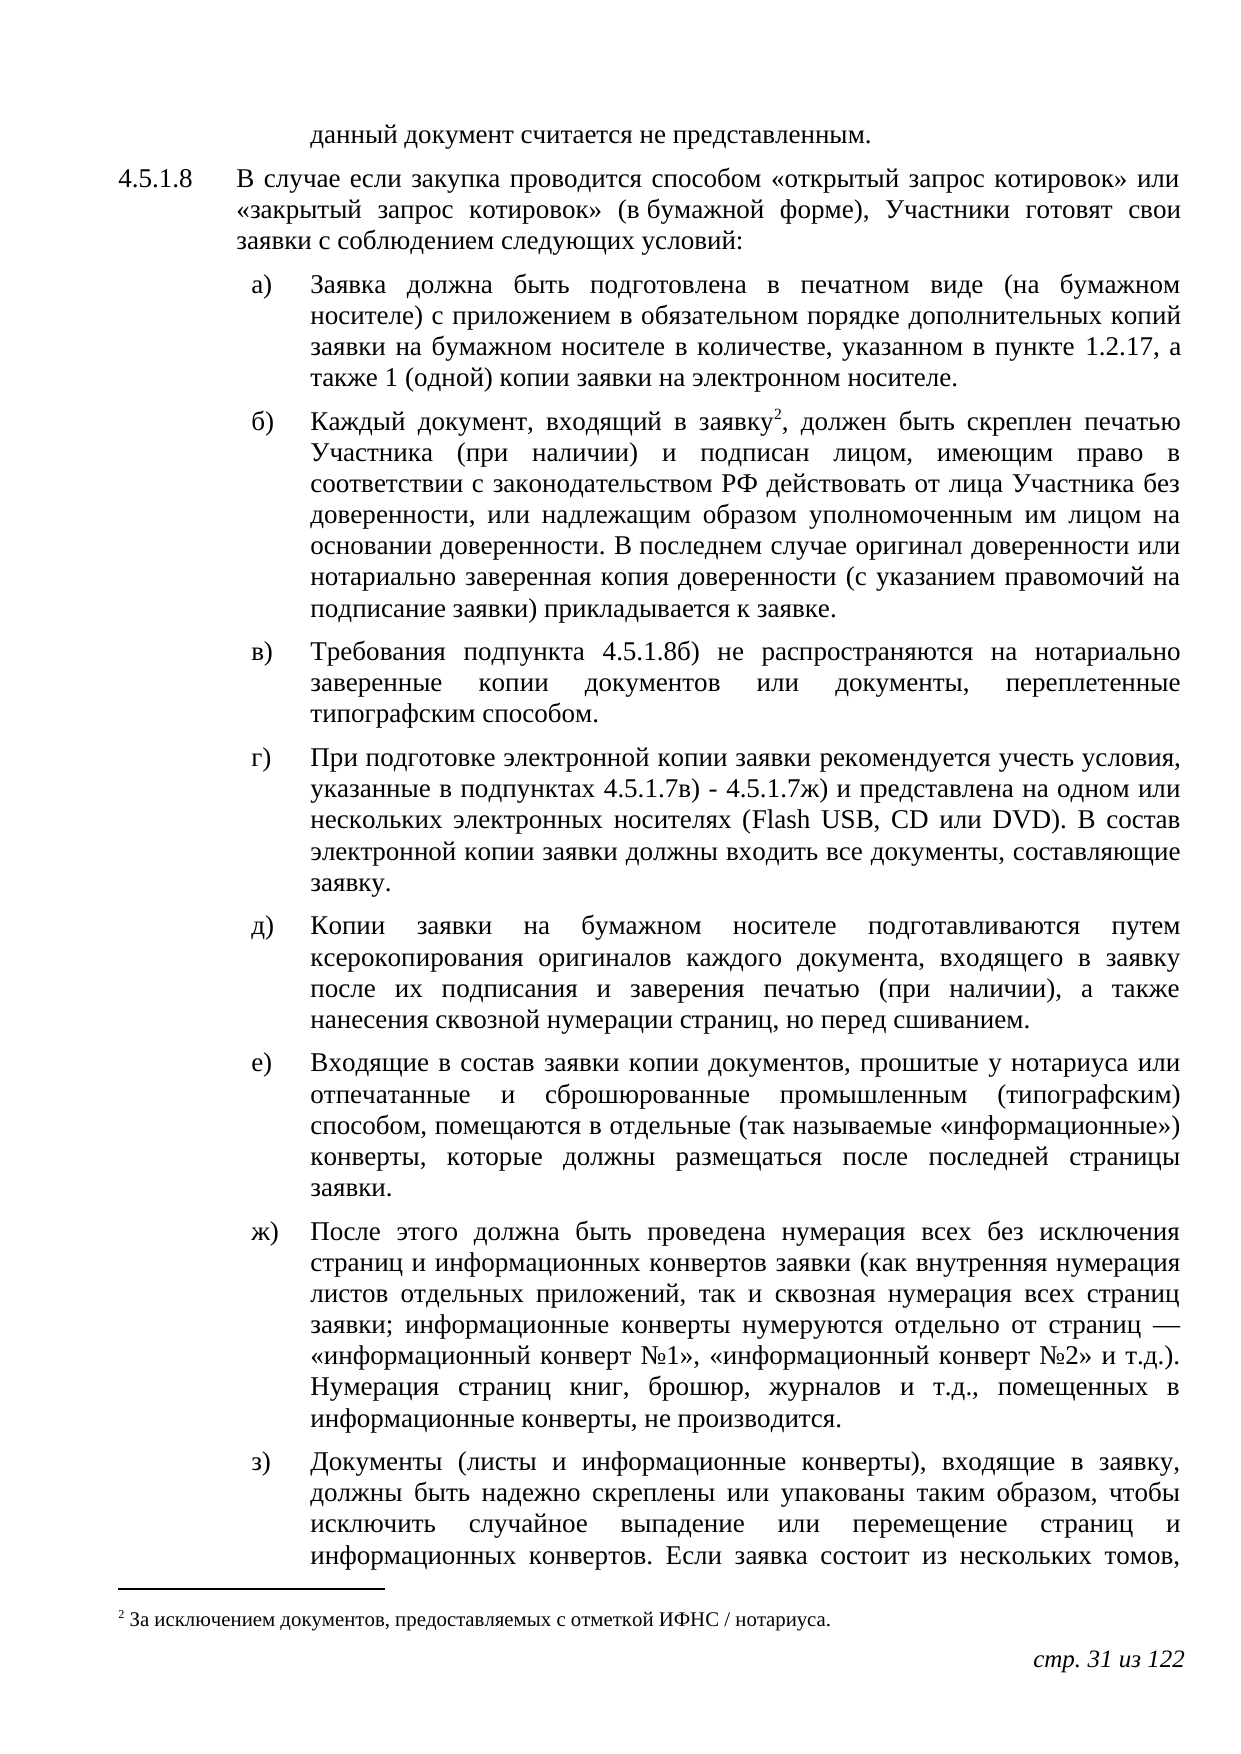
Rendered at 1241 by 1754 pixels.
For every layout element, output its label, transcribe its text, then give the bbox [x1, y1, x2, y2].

text Заявка должна быть подготовлена в печатном виде (на бумажном носителе) с приложением в обязательном порядке дополнительных копий заявки на бумажном носителе в количестве, указанном в пункте 1.2.17, а также 1 (одной) копии заявки на электронном носителе. [251, 268, 1181, 392]
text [251, 118, 1181, 149]
text В случае если закупка проводится способом «открытый запрос котировок» или «закрытый запрос котировок» (в бумажной форме), Участники готовят свои заявки с соблюдением следующих условий: [118, 162, 1181, 255]
text Копии заявки на бумажном носителе подготавливаются путем ксерокопирования оригиналов каждого документа, входящего в заявку после их подписания и заверения печатью (при наличии), а также нанесения сквозной нумерации страниц, но перед сшиванием. [251, 909, 1181, 1034]
text Требования подпункта 4.5.1.8б) не распространяются на нотариально заверенные копии документов или документы, переплетенные типографским способом. [251, 635, 1181, 729]
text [251, 1445, 1181, 1570]
text При подготовке электронной копии заявки рекомендуется учесть условия, указанные в подпунктах 4.5.1.7в) - 4.5.1.7ж) и представлена на одном или нескольких электронных носителях (Flash USB, CD или DVD). В состав электронной копии заявки должны входить все документы, составляющие заявку. [251, 741, 1181, 897]
text Каждый документ, входящий в заявку, должен быть скреплен печатью Участника (при наличии) и подписан лицом, имеющим право в соответствии с законодательством РФ действовать от лица Участника без доверенности, или надлежащим образом уполномоченным им лицом на основании доверенности. В последнем случае оригинал доверенности или нотариально заверенная копия доверенности (с указанием правомочий на подписание заявки) прикладывается к заявке. [251, 405, 1181, 623]
text Входящие в состав заявки копии документов, прошитые у нотариуса или отпечатанные и сброшюрованные промышленным (типографским) способом, помещаются в отдельные (так называемые «информационные») конверты, которые должны размещаться после последней страницы заявки. [251, 1047, 1181, 1202]
text После этого должна быть проведена нумерация всех без исключения страниц и информационных конвертов заявки (как внутренняя нумерация листов отдельных приложений, так и сквозная нумерация всех страниц заявки; информационные конверты нумеруются отдельно от страниц — «информационный конверт №1», «информационный конверт №2» и т.д.). Нумерация страниц книг, брошюр, журналов и т.д., помещенных в информационные конверты, не производится. [251, 1215, 1181, 1433]
